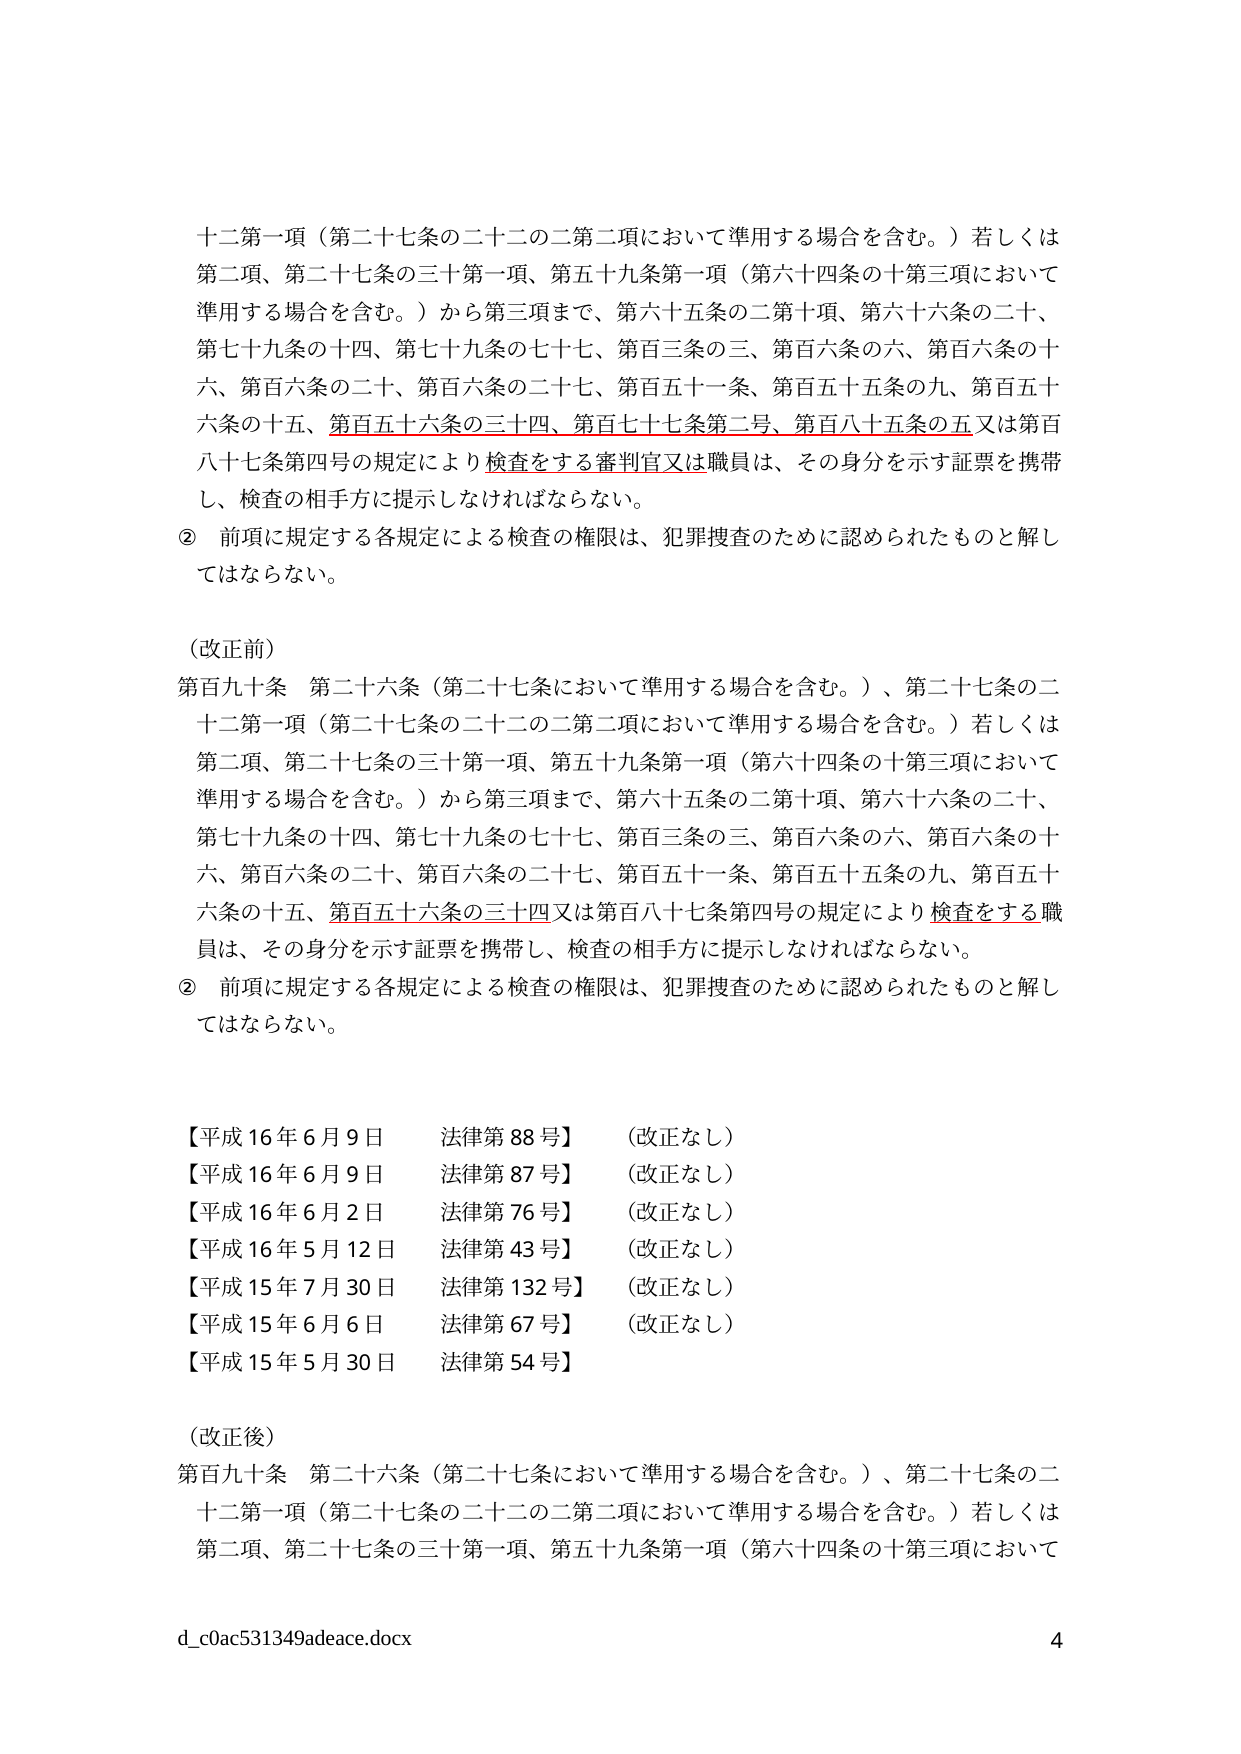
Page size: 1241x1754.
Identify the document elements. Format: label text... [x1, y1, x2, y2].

text （改正前） [177, 629, 1063, 667]
text 【平成16年6月2日 法律第76号】 （改正なし） [177, 1192, 1063, 1229]
text 【平成15年6月6日 法律第67号】 （改正なし） [177, 1304, 1063, 1342]
text 【平成15年7月30日 法律第132号】 （改正なし） [177, 1267, 1063, 1304]
text 【平成16年5月12日 法律第43号】 （改正なし） [177, 1229, 1063, 1267]
text ② 前項に規定する各規定による検査の権限は、犯罪捜査のために認められたものと解してはならない。 [177, 517, 1063, 592]
text ② 前項に規定する各規定による検査の権限は、犯罪捜査のために認められたものと解してはならない。 [177, 967, 1063, 1042]
text （改正後） [177, 1417, 1063, 1454]
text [177, 1454, 1063, 1567]
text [177, 217, 1063, 517]
text 【平成15年5月30日 法律第54号】 [177, 1342, 1063, 1379]
text 【平成16年6月9日 法律第87号】 （改正なし） [177, 1154, 1063, 1192]
text 【平成16年6月9日 法律第88号】 （改正なし） [177, 1117, 1063, 1154]
